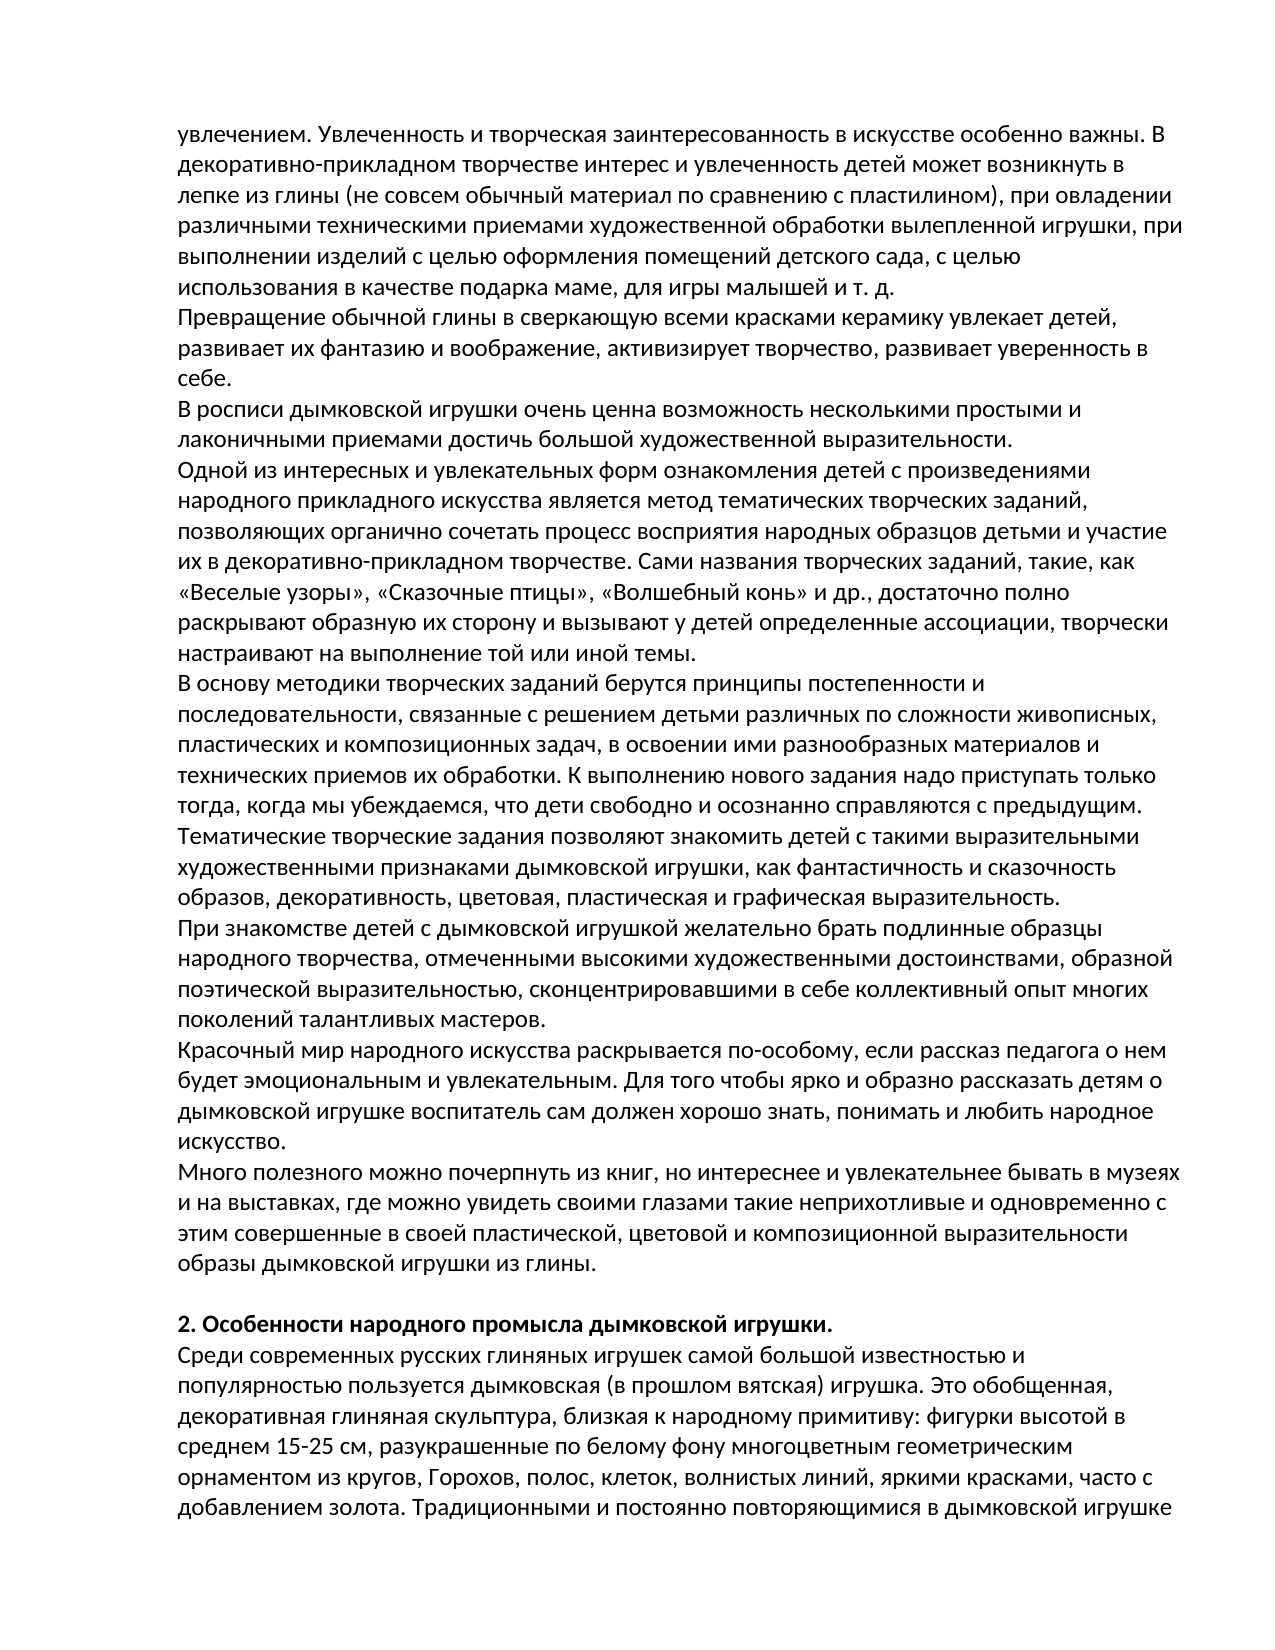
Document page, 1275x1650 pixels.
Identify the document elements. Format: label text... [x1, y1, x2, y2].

text Красочный мир народного искусства раскрывается по-особому, если рассказ педагога о нем будет эмоциональным и увлекательным. Для того чтобы ярко и образно рассказать детям о дымковской игрушке воспитатель сам должен хорошо знать, понимать и любить народное искусство. [177, 1034, 1186, 1156]
text Превращение обычной глины в сверкающую всеми красками керамику увлекает детей, развивает их фантазию и воображение, активизирует творчество, развивает уверенность в себе. [177, 301, 1186, 393]
text Одной из интересных и увлекательных форм ознакомления детей с произведениями народного прикладного искусства является метод тематических творческих заданий, позволяющих органично сочетать процесс восприятия народных образцов детьми и участие их в декоративно-прикладном творчестве. Сами названия творческих заданий, такие, как «Веселые узоры», «Сказочные птицы», «Волшебный конь» и др., достаточно полно раскрывают образную их сторону и вызывают у детей определенные ассоциации, творчески настраивают на выполнение той или иной темы. [177, 454, 1186, 667]
text В основу методики творческих заданий берутся принципы постепенности и последовательности, связанные с решением детьми различных по сложности живописных, пластических и композиционных задач, в освоении ими разнообразных материалов и технических приемов их обработки. К выполнению нового задания надо приступать только тогда, когда мы убеждаемся, что дети свободно и осознанно справляются с предыдущим. [177, 667, 1186, 820]
text 2. Особенности народного промысла дымковской игрушки. [177, 1308, 1186, 1339]
text В росписи дымковской игрушки очень ценна возможность несколькими простыми и лаконичными приемами достичь большой художественной выразительности. [177, 393, 1186, 454]
text Много полезного можно почерпнуть из книг, но интереснее и увлекательнее бывать в музеях и на выставках, где можно увидеть своими глазами такие неприхотливые и одновременно с этим совершенные в своей пластической, цветовой и композиционной выразительности образы дымковской игрушки из глины. [177, 1156, 1186, 1278]
text Тематические творческие задания позволяют знакомить детей с такими выразительными художественными признаками дымковской игрушки, как фантастичность и сказочность образов, декоративность, цветовая, пластическая и графическая выразительность. [177, 820, 1186, 912]
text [177, 118, 1186, 301]
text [177, 1339, 1186, 1522]
text При знакомстве детей с дымковской игрушкой желательно брать подлинные образцы народного творчества, отмеченными высокими художественными достоинствами, образной поэтической выразительностью, сконцентрировавшими в себе коллективный опыт многих поколений талантливых мастеров. [177, 912, 1186, 1034]
